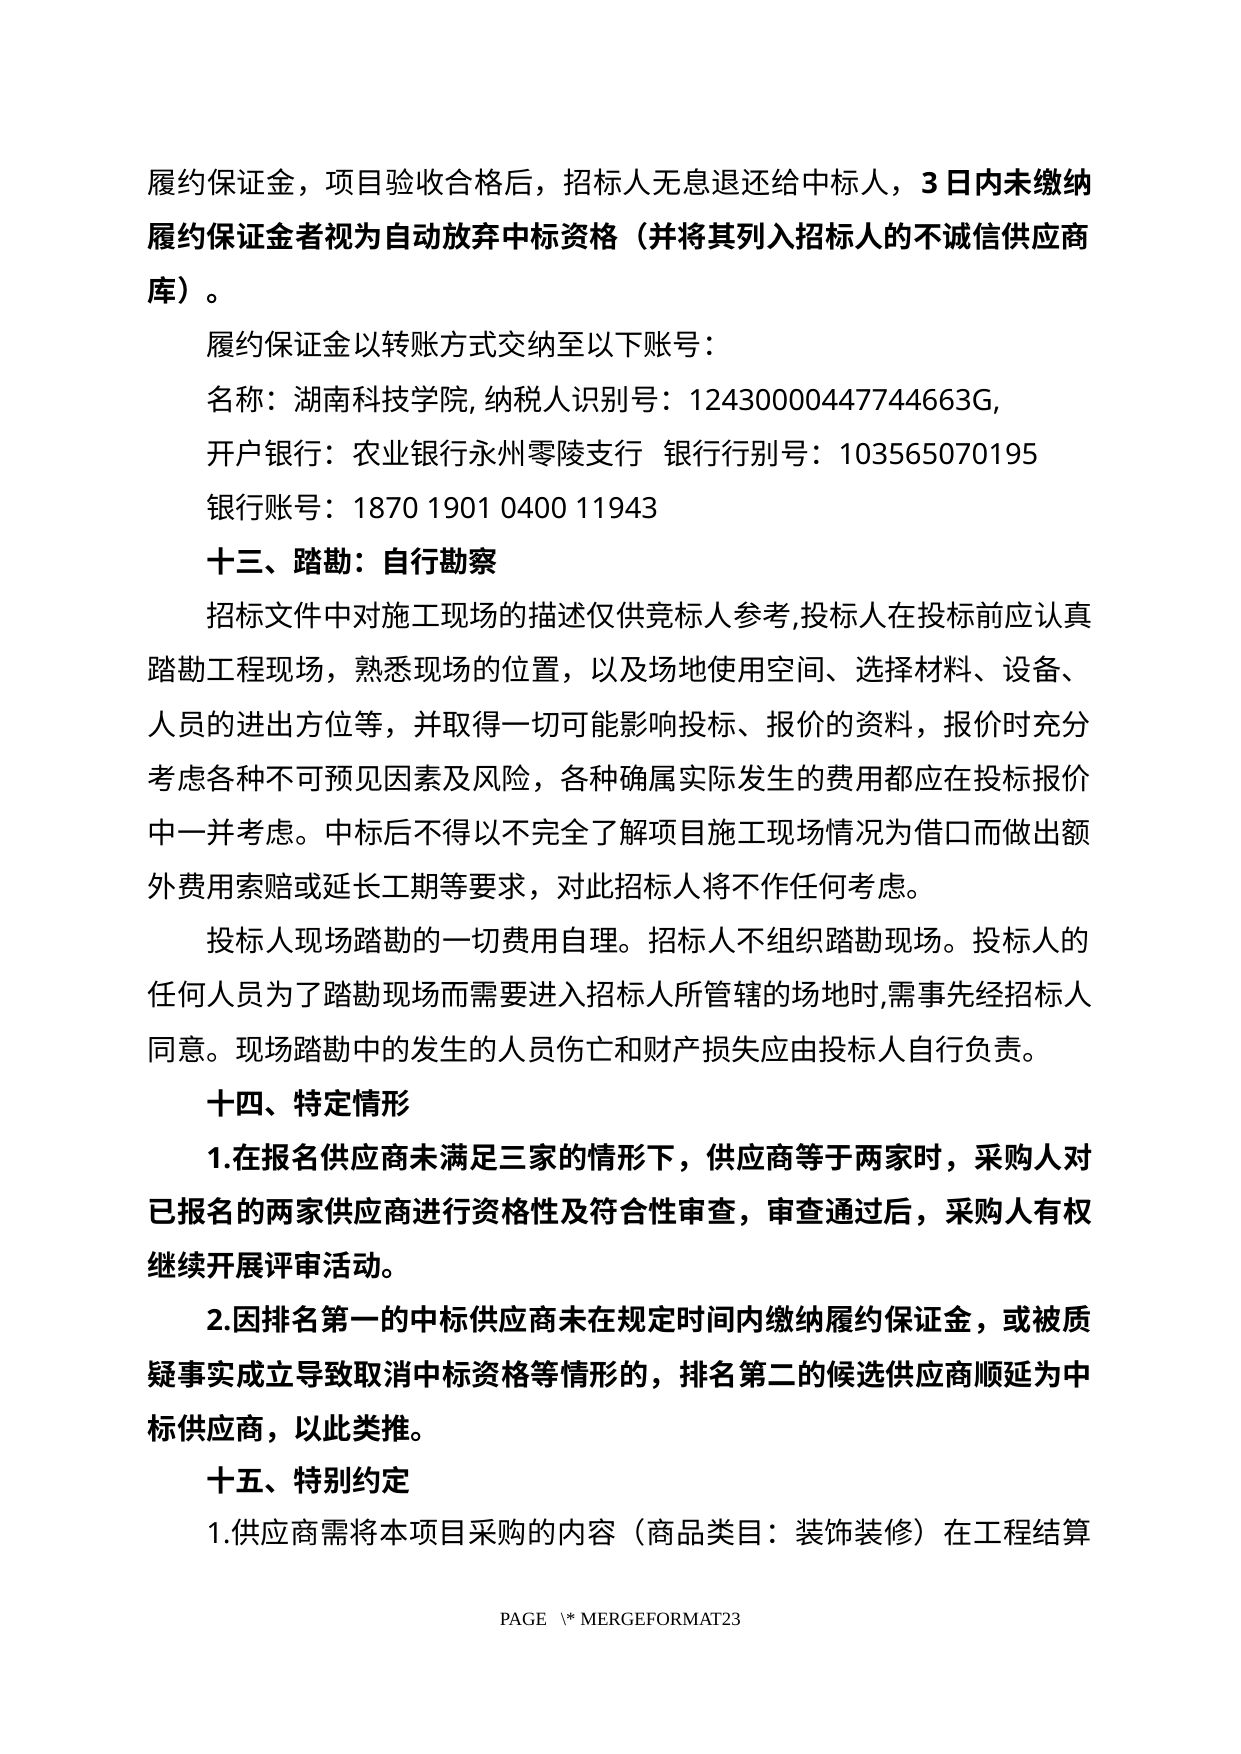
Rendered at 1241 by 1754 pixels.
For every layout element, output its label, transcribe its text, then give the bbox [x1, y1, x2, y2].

text 2.因排名第一的中标供应商未在规定时间内缴纳履约保证金，或被质疑事实成立导致取消中标资格等情形的，排名第二的候选供应商顺延为中标供应商，以此类推。 [148, 1287, 1092, 1450]
text 十三、踏勘：自行勘察 [148, 529, 1092, 583]
text 履约保证金以转账方式交纳至以下账号： [148, 312, 1092, 367]
text 1.在报名供应商未满足三家的情形下，供应商等于两家时，采购人对已报名的两家供应商进行资格性及符合性审查，审查通过后，采购人有权继续开展评审活动。 [148, 1125, 1092, 1287]
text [148, 150, 1092, 312]
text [148, 1502, 1092, 1554]
text 投标人现场踏勘的一切费用自理。招标人不组织踏勘现场。投标人的任何人员为了踏勘现场而需要进入招标人所管辖的场地时,需事先经招标人同意。现场踏勘中的发生的人员伤亡和财产损失应由投标人自行负责。 [148, 908, 1092, 1071]
text 银行账号：1870 1901 0400 11943 [148, 475, 1092, 529]
text 招标文件中对施工现场的描述仅供竞标人参考,投标人在投标前应认真踏勘工程现场，熟悉现场的位置，以及场地使用空间、选择材料、设备、人员的进出方位等，并取得一切可能影响投标、报价的资料，报价时充分考虑各种不可预见因素及风险，各种确属实际发生的费用都应在投标报价中一并考虑。中标后不得以不完全了解项目施工现场情况为借口而做出额外费用索赔或延长工期等要求，对此招标人将不作任何考虑。 [148, 583, 1092, 908]
text 十五、特别约定 [148, 1450, 1092, 1502]
text 开户银行：农业银行永州零陵支行 银行行别号：103565070195 [148, 421, 1092, 475]
text 十四、特定情形 [148, 1071, 1092, 1125]
text 名称：湖南科技学院, 纳税人识别号：12430000447744663G, [148, 367, 1092, 421]
